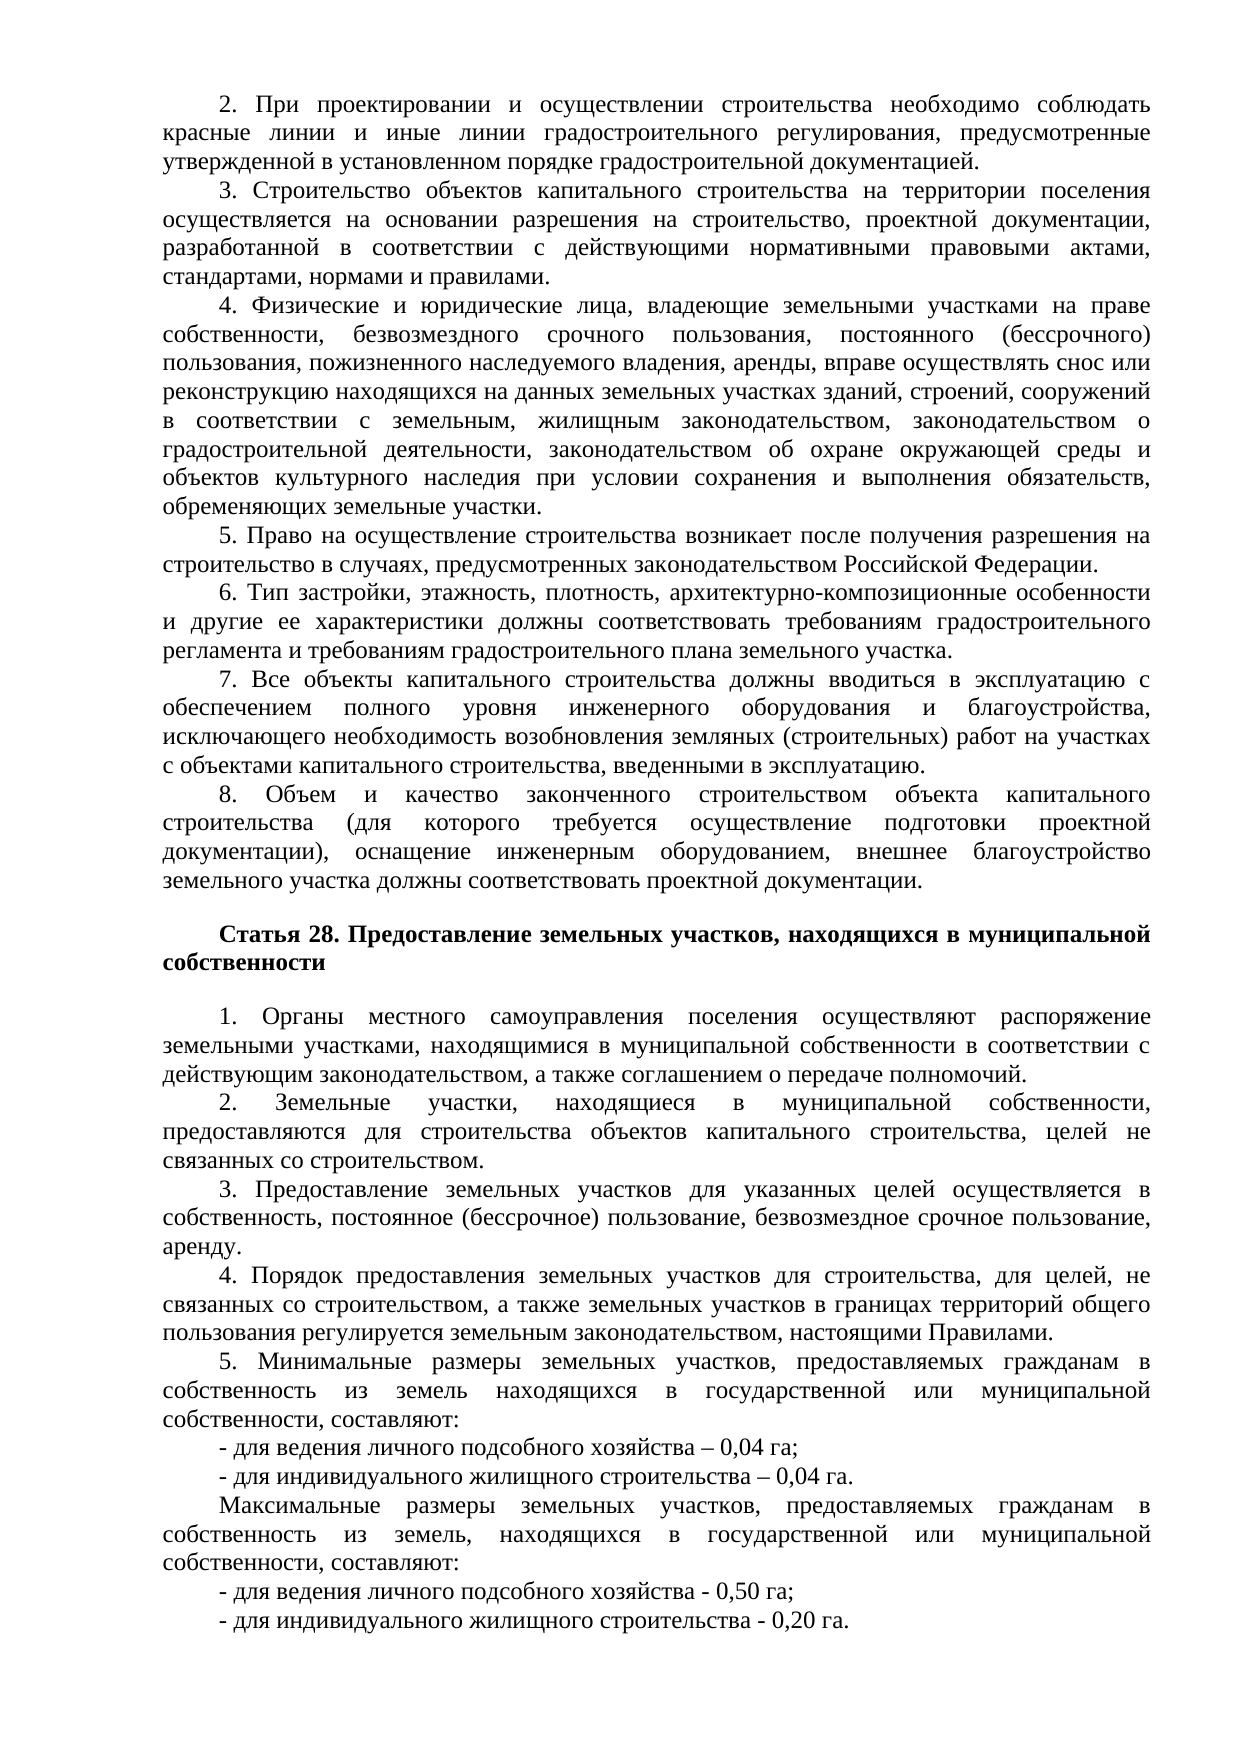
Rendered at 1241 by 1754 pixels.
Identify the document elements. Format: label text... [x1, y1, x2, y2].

text 2. Земельные участки, находящиеся в муниципальной собственности, предоставляются для строительства объектов капитального строительства, целей не связанных со строительством. [162, 1087, 1152, 1174]
text 5. Право на осуществление строительства возникает после получения разрешения на строительство в случаях, предусмотренных законодательством Российской Федерации. [162, 520, 1152, 577]
text 8. Объем и качество законченного строительством объекта капитального строительства (для которого требуется осуществление подготовки проектной документации), оснащение инженерным оборудованием, внешнее благоустройство земельного участка должны соответствовать проектной документации. [162, 779, 1152, 894]
text - для ведения личного подсобного хозяйства - 0,50 га; [162, 1576, 1152, 1605]
text - для индивидуального жилищного строительства - 0,20 га. [162, 1605, 1152, 1634]
text - для индивидуального жилищного строительства – 0,04 га. [162, 1461, 1152, 1490]
text - для ведения личного подсобного хозяйства – 0,04 га; [162, 1432, 1152, 1461]
text 3. Предоставление земельных участков для указанных целей осуществляется в собственность, постоянное (бессрочное) пользование, безвозмездное срочное пользование, аренду. [162, 1174, 1152, 1260]
text 1. Органы местного самоуправления поселения осуществляют распоряжение земельными участками, находящимися в муниципальной собственности в соответствии с действующим законодательством, а также соглашением о передаче полномочий. [162, 1001, 1152, 1087]
text 3. Строительство объектов капитального строительства на территории поселения осуществляется на основании разрешения на строительство, проектной документации, разработанной в соответствии с действующими нормативными правовыми актами, стандартами, нормами и правилами. [162, 175, 1152, 290]
text 7. Все объекты капитального строительства должны вводиться в эксплуатацию с обеспечением полного уровня инженерного оборудования и благоустройства, исключающего необходимость возобновления земляных (строительных) работ на участках с объектами капитального строительства, введенными в эксплуатацию. [162, 664, 1152, 779]
text 2. При проектировании и осуществлении строительства необходимо соблюдать красные линии и иные линии градостроительного регулирования, предусмотренные утвержденной в установленном порядке градостроительной документацией. [162, 89, 1152, 175]
text 4. Порядок предоставления земельных участков для строительства, для целей, не связанных со строительством, а также земельных участков в границах территорий общего пользования регулируется земельным законодательством, настоящими Правилами. [162, 1260, 1152, 1346]
text Статья 28. Предоставление земельных участков, находящихся в муниципальной собственности [162, 919, 1152, 976]
text 6. Тип застройки, этажность, плотность, архитектурно-композиционные особенности и другие ее характеристики должны соответствовать требованиям градостроительного регламента и требованиям градостроительного плана земельного участка. [162, 577, 1152, 664]
text Максимальные размеры земельных участков, предоставляемых гражданам в собственность из земель, находящихся в государственной или муниципальной собственности, составляют: [162, 1490, 1152, 1576]
text 5. Минимальные размеры земельных участков, предоставляемых гражданам в собственность из земель находящихся в государственной или муниципальной собственности, составляют: [162, 1346, 1152, 1432]
text 4. Физические и юридические лица, владеющие земельными участками на праве собственности, безвозмездного срочного пользования, постоянного (бессрочного) пользования, пожизненного наследуемого владения, аренды, вправе осуществлять снос или реконструкцию находящихся на данных земельных участках зданий, строений, сооружений в соответствии с земельным, жилищным законодательством, законодательством о градостроительной деятельности, законодательством об охране окружающей среды и объектов культурного наследия при условии сохранения и выполнения обязательств, обременяющих земельные участки. [162, 290, 1152, 520]
